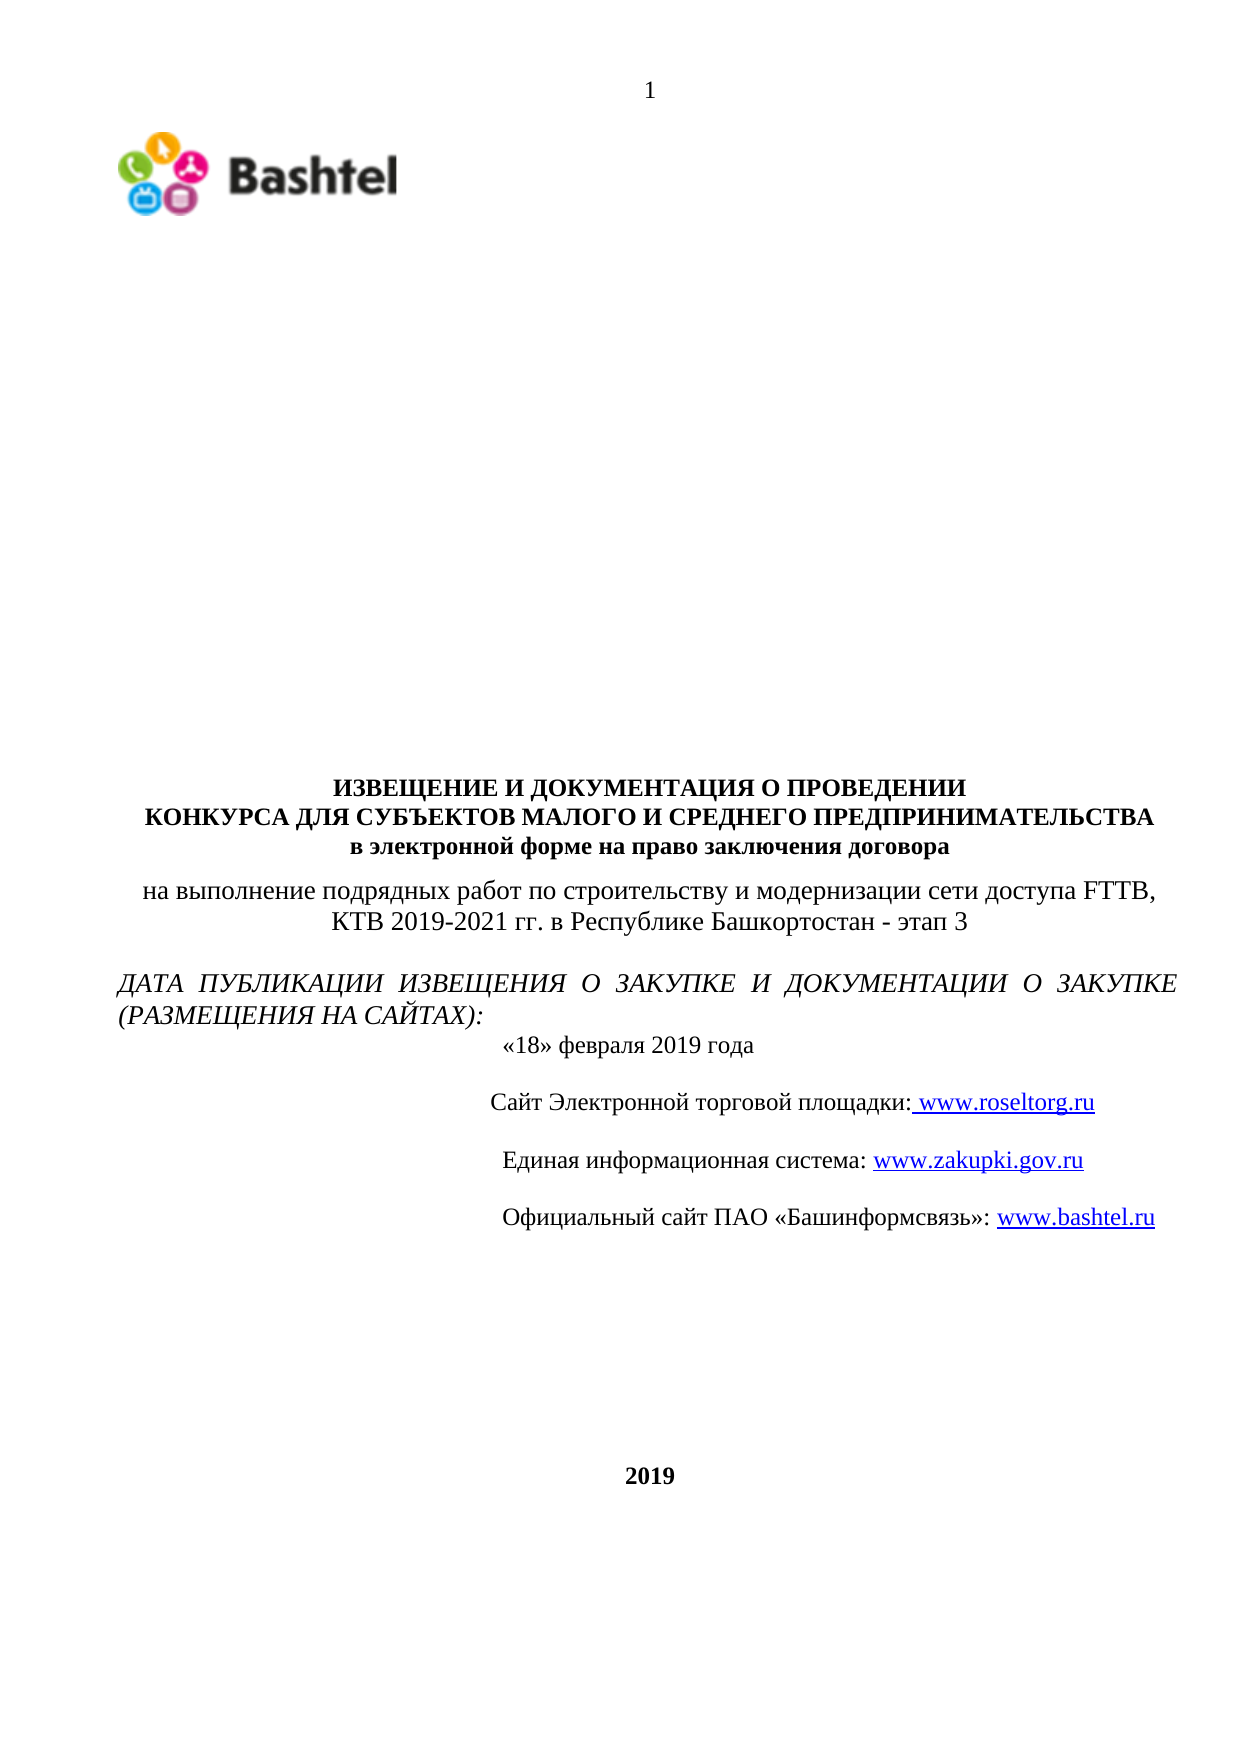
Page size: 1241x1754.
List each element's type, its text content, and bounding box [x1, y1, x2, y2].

text КОНКУРСА ДЛЯ СУБЪЕКТОВ МАЛОГО И СРЕДНЕГО ПРЕДПРИНИМАТЕЛЬСТВА [118, 802, 1181, 831]
text на выполнение подрядных работ по строительству и модернизации сети доступа FTTB, КТВ 2019-2021 гг. в Республике Башкортостан - этап 3 [118, 874, 1181, 936]
picture [118, 132, 397, 216]
text ИЗВЕЩЕНИЕ И ДОКУМЕНТАЦИЯ О ПРОВЕДЕНИИ [118, 773, 1181, 802]
text Единая информационная система: www.zakupki.gov.ru [502, 1145, 1181, 1174]
text Официальный сайт ПАО «Башинформсвязь»: www.bashtel.ru [502, 1202, 1181, 1231]
text ДАТА ПУБЛИКАЦИИ ИЗВЕЩЕНИЯ О ЗАКУПКЕ И ДОКУМЕНТАЦИИ О ЗАКУПКЕ (РАЗМЕЩЕНИЯ НА САЙТАХ): [118, 968, 1181, 1030]
text Сайт Электронной торговой площадки: www.roseltorg.ru [490, 1087, 1181, 1116]
text 2019 [118, 1461, 1181, 1490]
text в электронной форме на право заключения договора [118, 831, 1181, 860]
